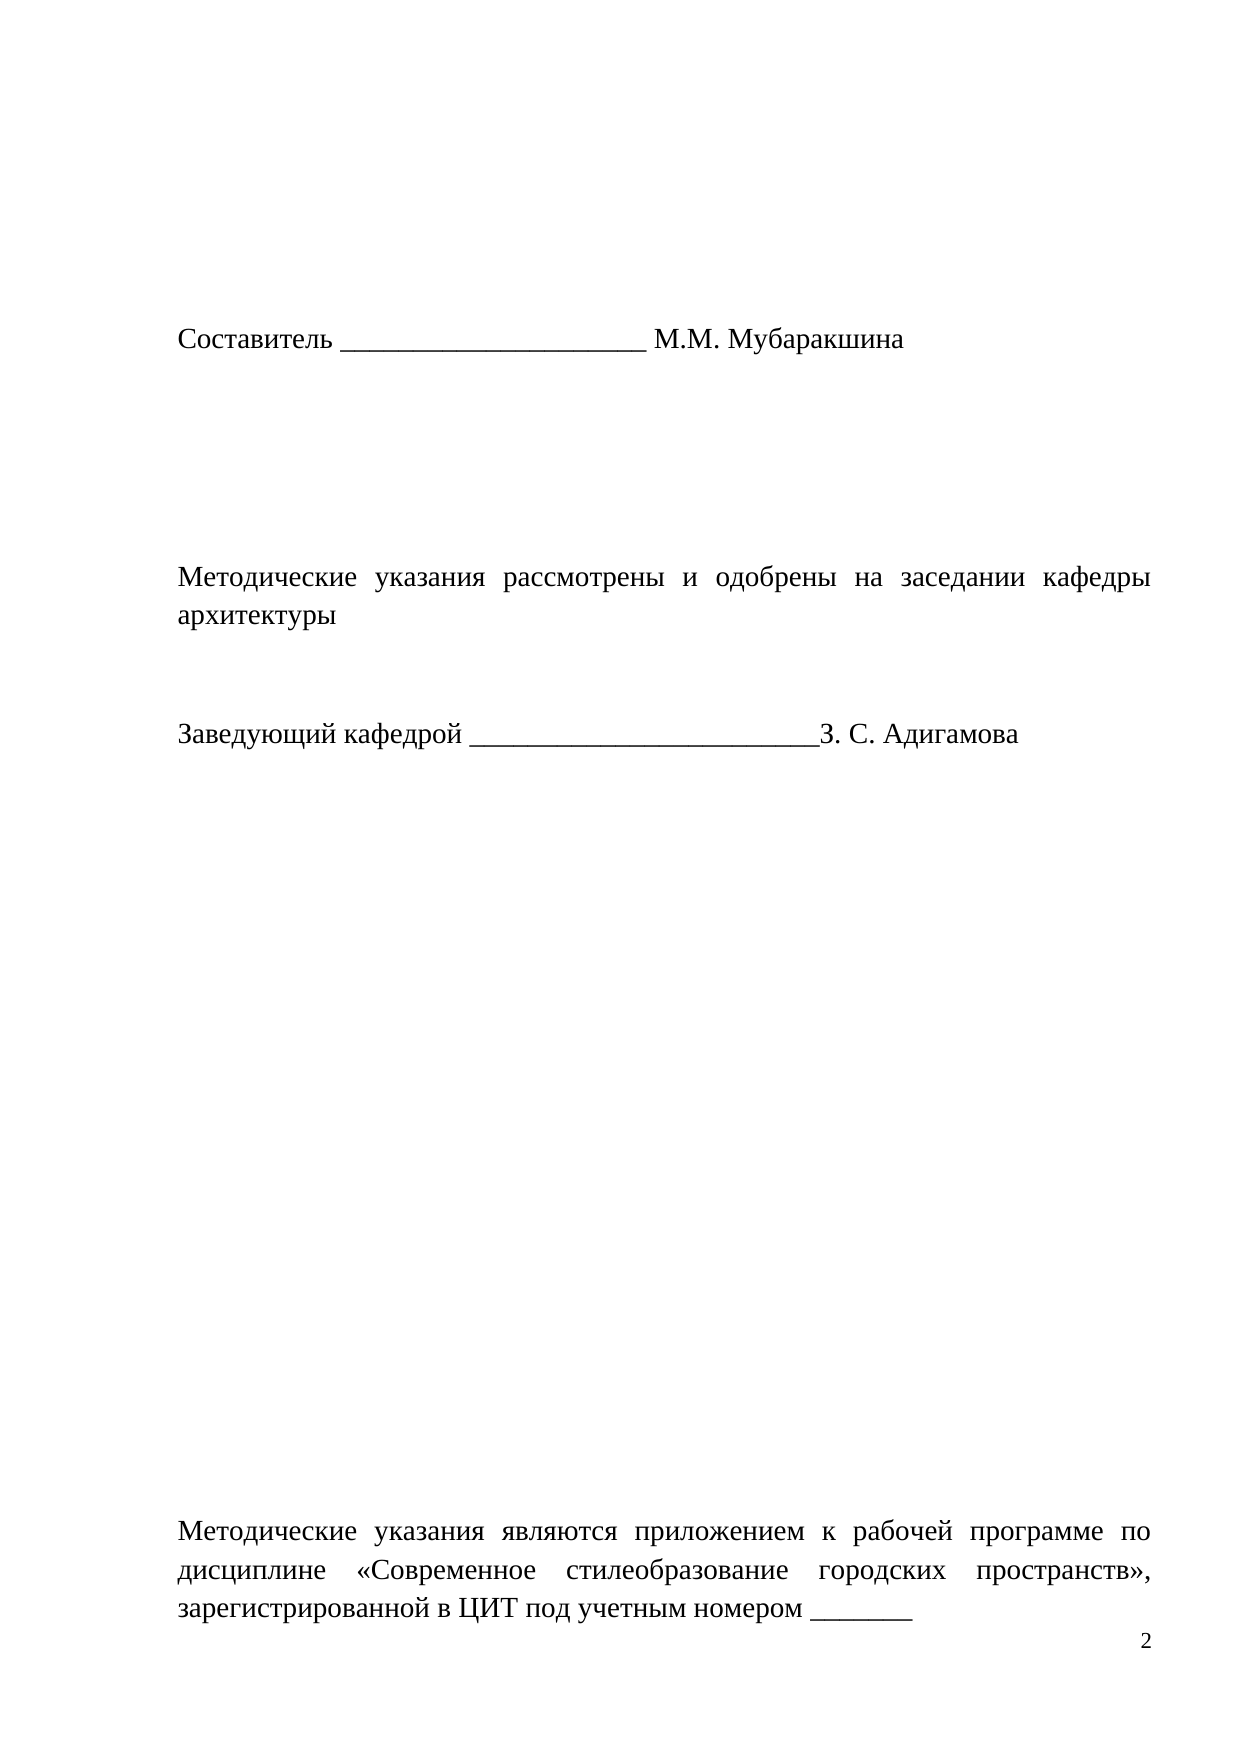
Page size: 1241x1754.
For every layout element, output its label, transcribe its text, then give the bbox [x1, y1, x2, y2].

text Методические указания рассмотрены и одобрены на заседании кафедры архитектуры [177, 559, 1152, 631]
text Методические указания являются приложением к рабочей программе по дисциплине «Современное стилеобразование городских пространств», зарегистрированной в ЦИТ под учетным номером _______ [177, 1513, 1152, 1624]
text Составитель _____________________ М.М. Мубаракшина [177, 321, 1152, 355]
text Заведующий кафедрой ________________________З. С. Адигамова [177, 716, 1152, 749]
